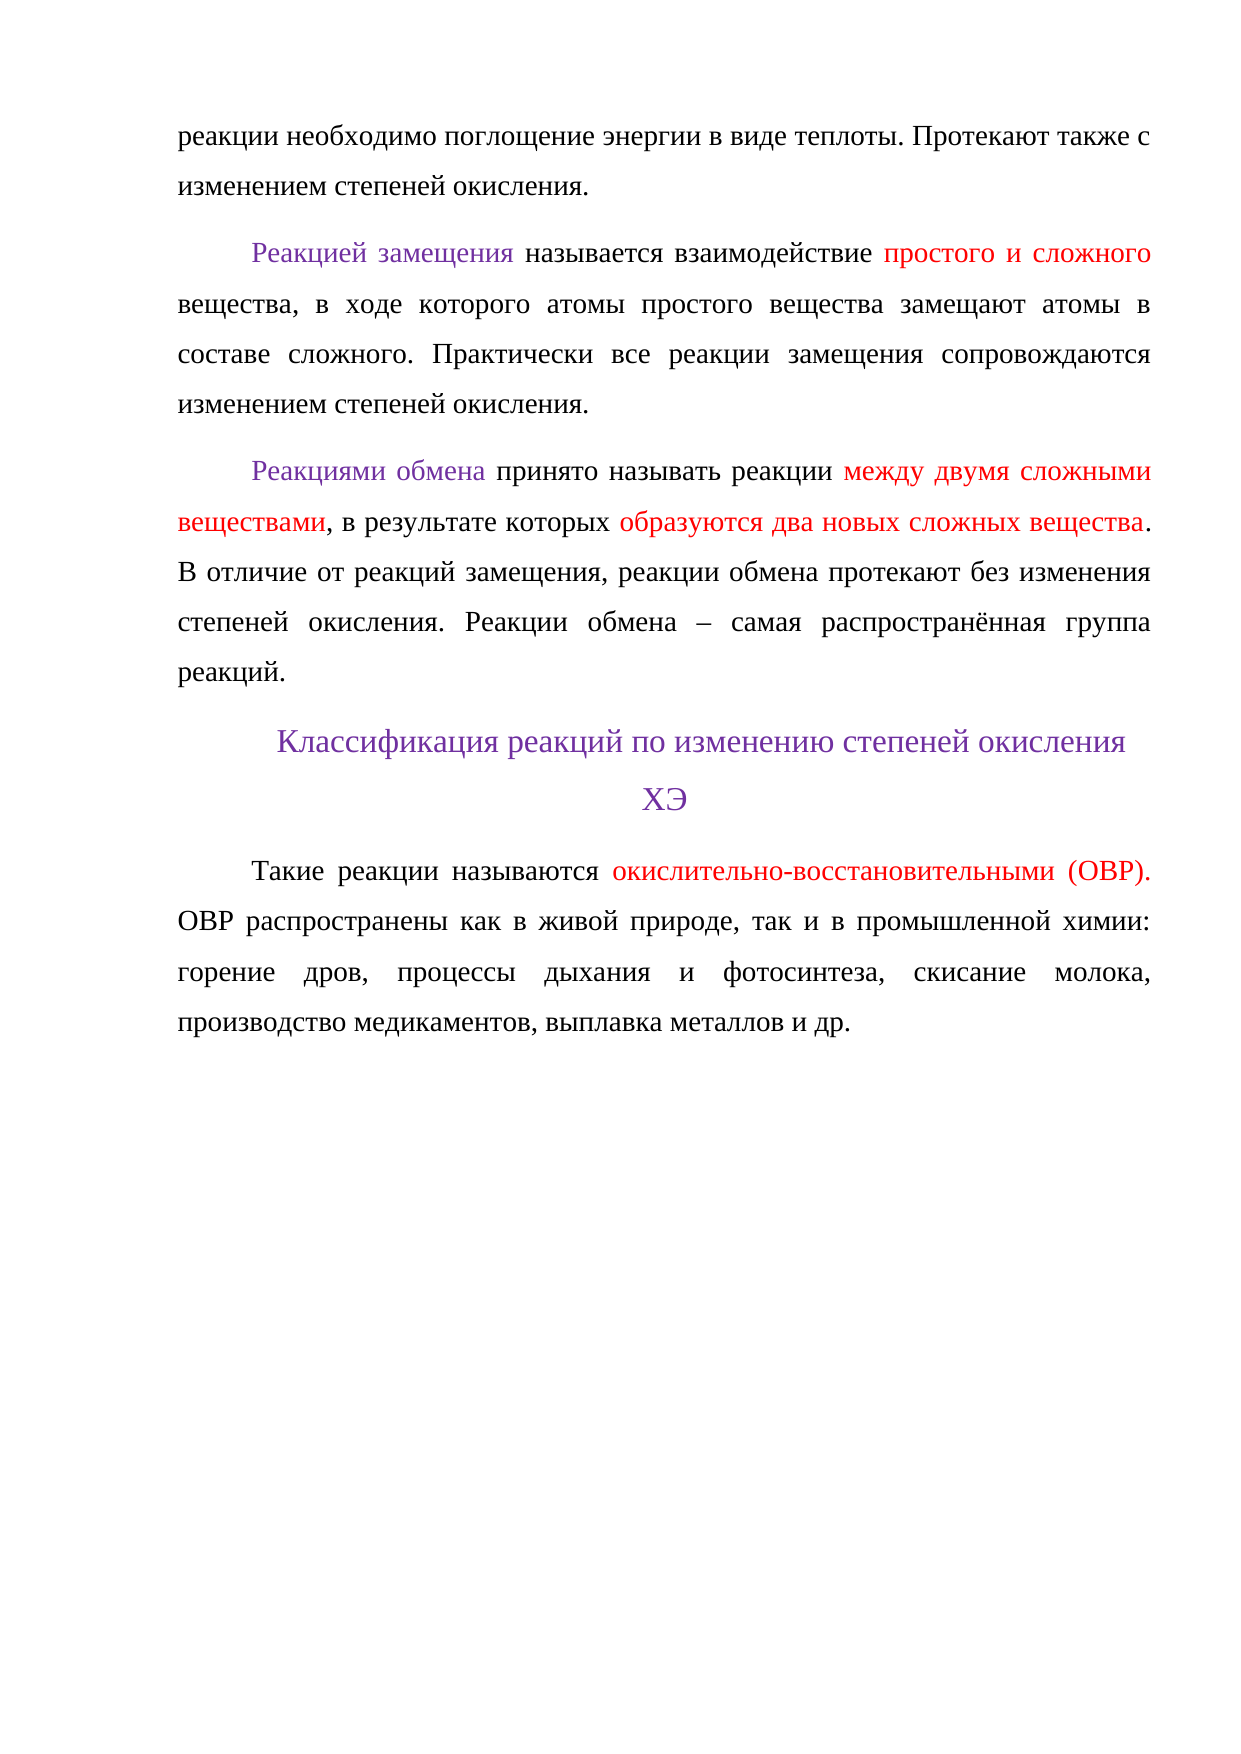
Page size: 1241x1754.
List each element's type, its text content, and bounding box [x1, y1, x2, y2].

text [177, 118, 1152, 202]
text Классификация реакций по изменению степеней окисления ХЭ [177, 722, 1152, 817]
text Реакцией замещения называется взаимодействие простого и сложного вещества, в ходе которого атомы простого вещества замещают атомы в составе сложного. Практически все реакции замещения сопровождаются изменением степеней окисления. [177, 235, 1152, 420]
text Реакциями обмена принято называть реакции между двумя сложными веществами, в результате которых образуются два новых сложных вещества. В отличие от реакций замещения, реакции обмена протекают без изменения степеней окисления. Реакции обмена – самая распространённая группа реакций. [177, 453, 1152, 688]
text Такие реакции называются окислительно-восстановительными (ОВР). ОВР распространены как в живой природе, так и в промышленной химии: горение дров, процессы дыхания и фотосинтеза, скисание молока, производство медикаментов, выплавка металлов и др. [177, 853, 1152, 1038]
